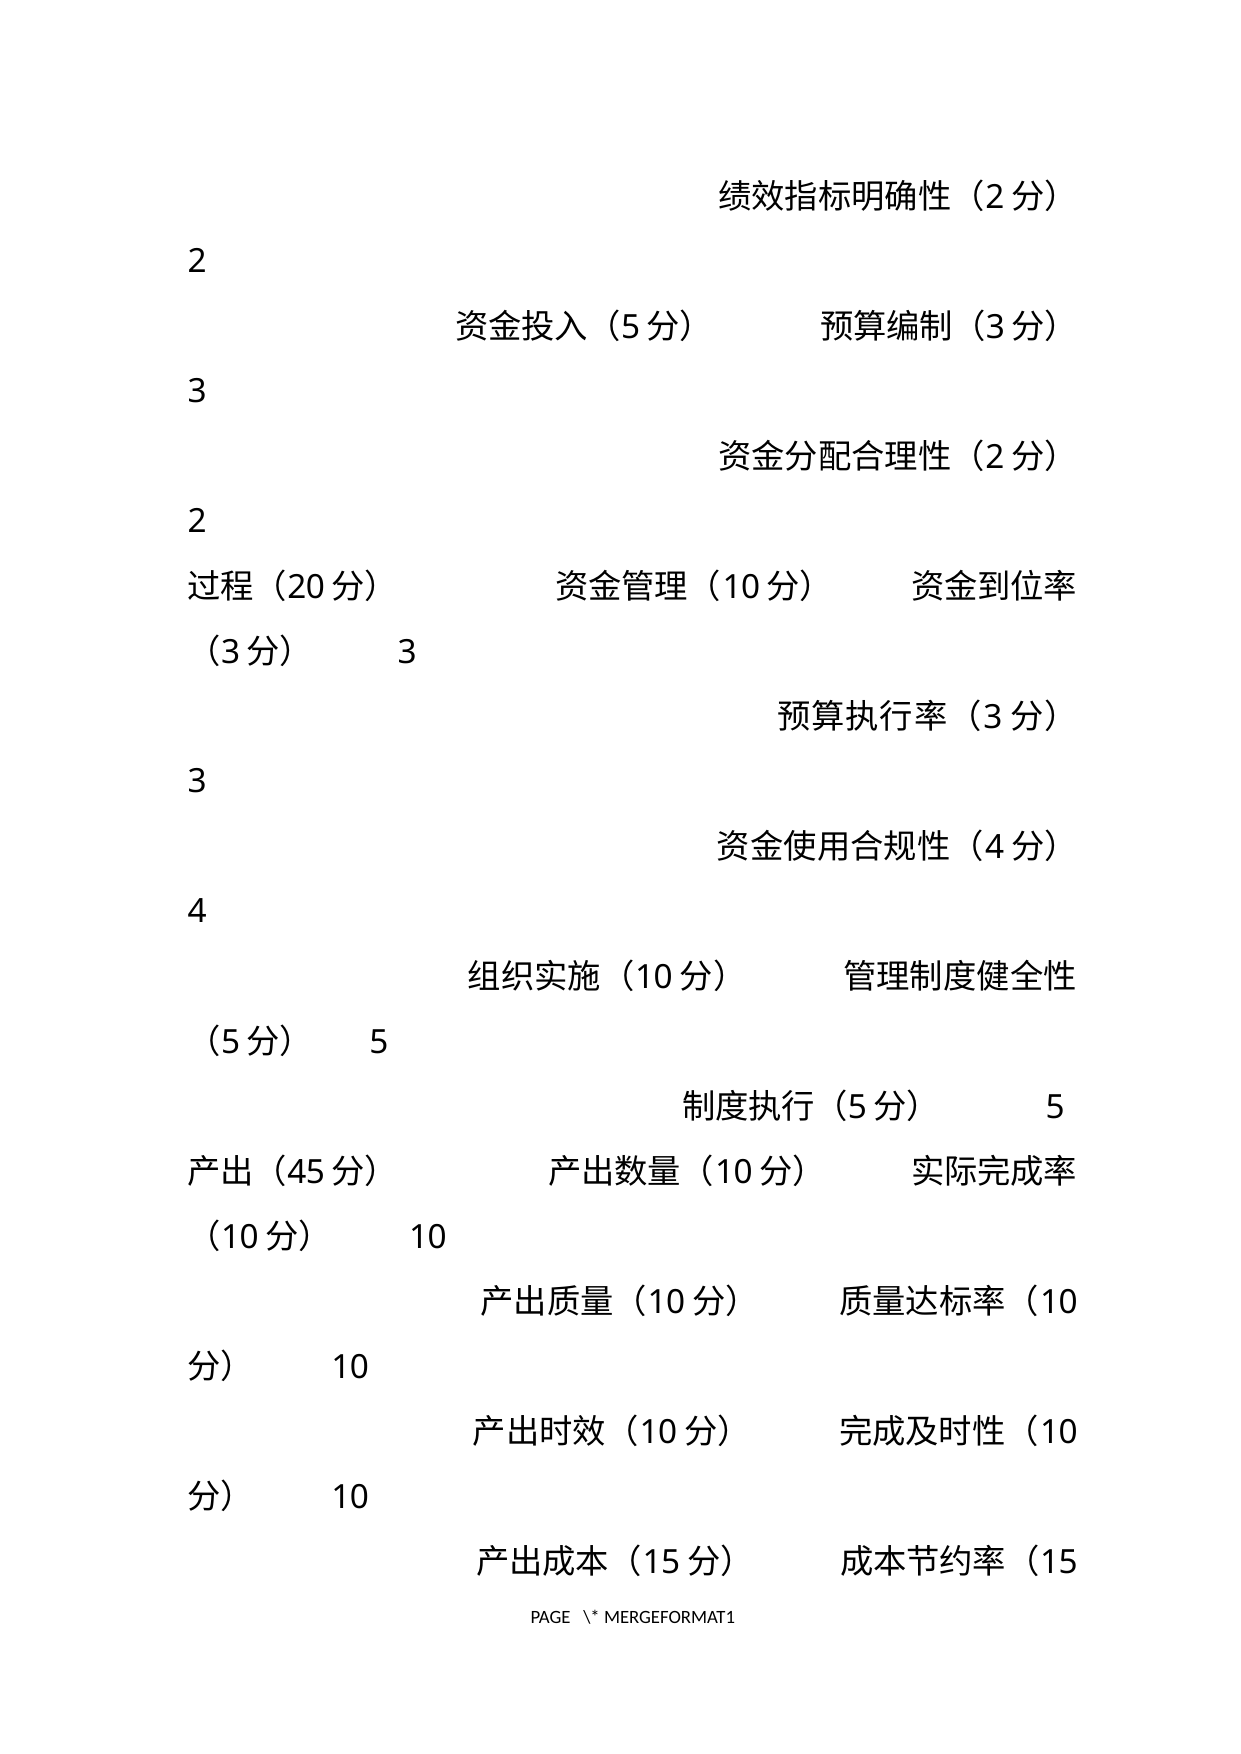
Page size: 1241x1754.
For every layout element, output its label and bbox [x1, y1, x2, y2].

text [187, 162, 1078, 1592]
